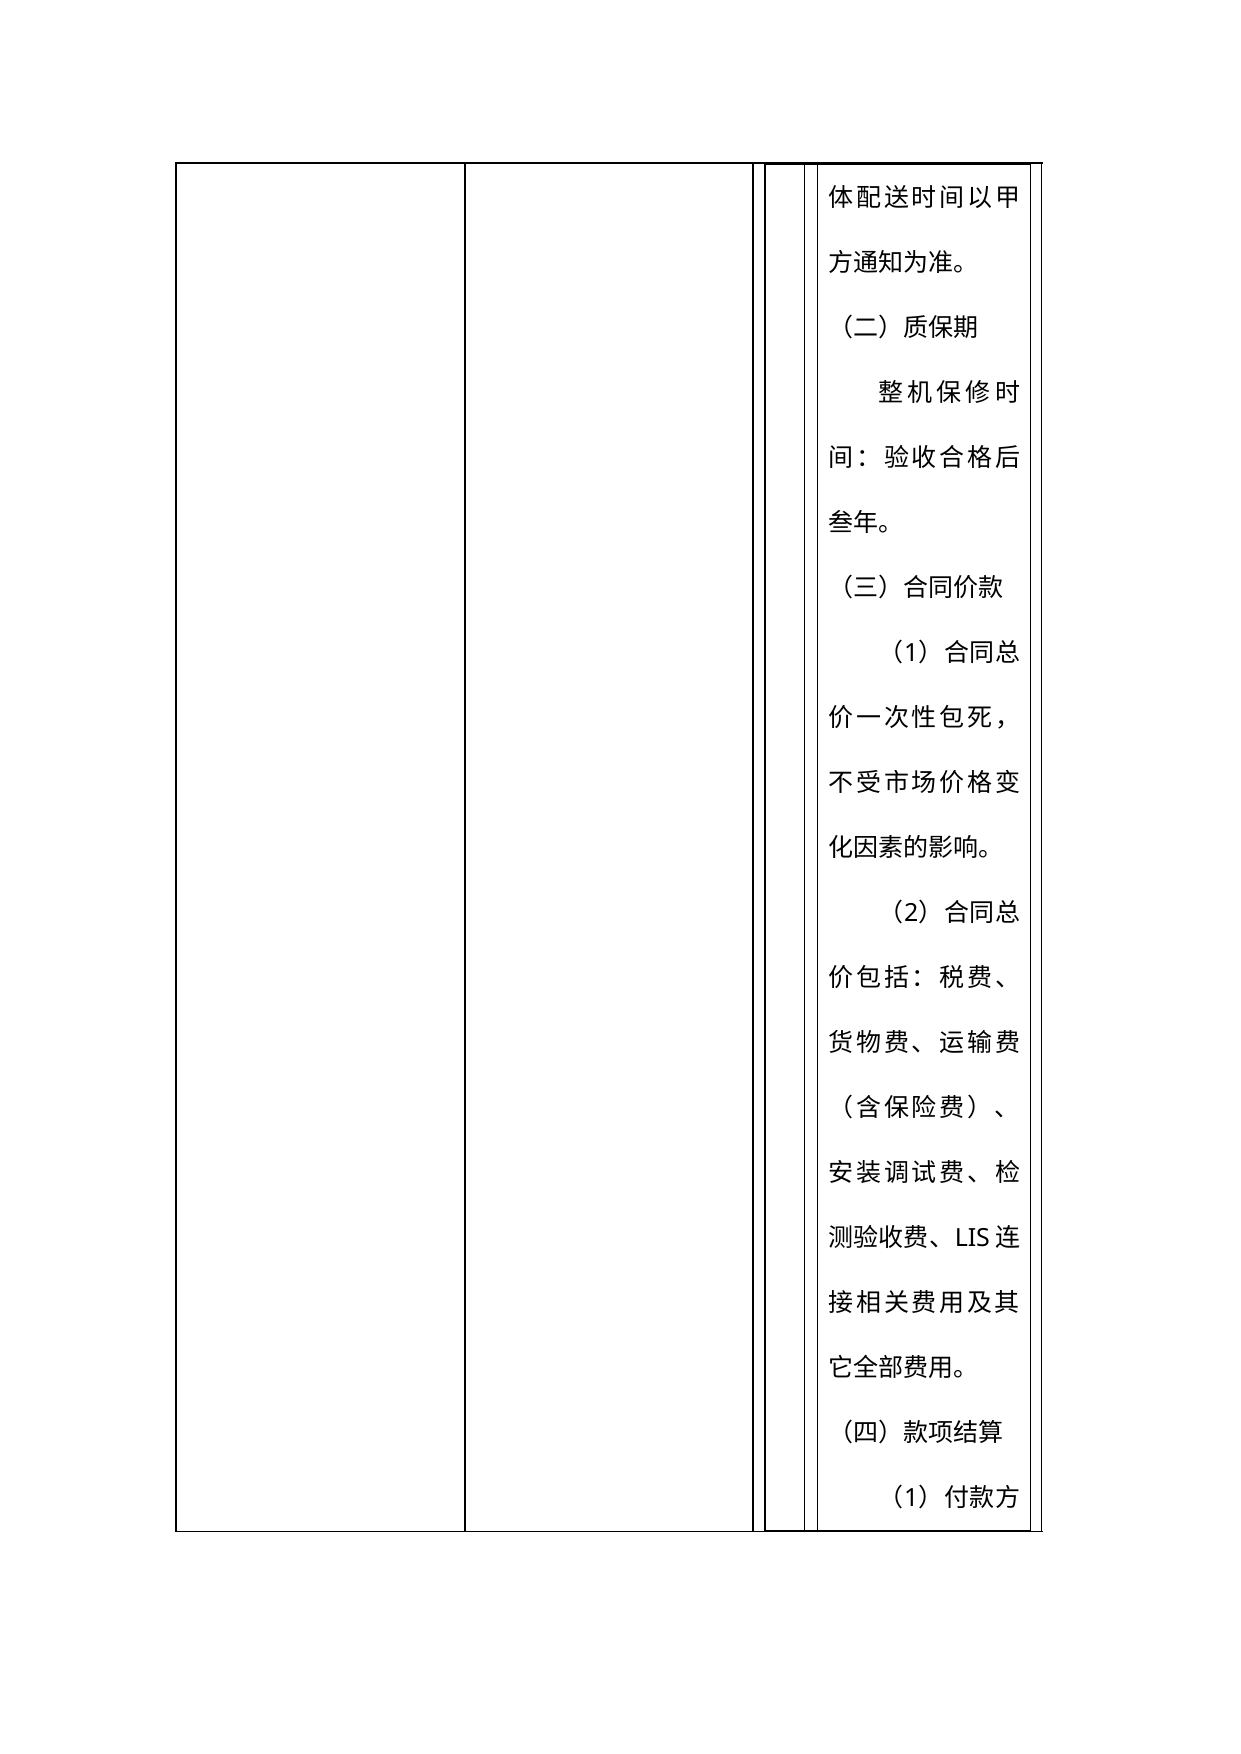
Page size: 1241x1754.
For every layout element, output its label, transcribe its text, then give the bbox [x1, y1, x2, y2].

table_cell [766, 165, 804, 1530]
table_cell 1 [466, 164, 752, 1531]
table_cell [818, 165, 1030, 1530]
table_cell [805, 165, 817, 1530]
table_cell [1031, 164, 1041, 1531]
table_cell [754, 164, 764, 1531]
table_cell [177, 164, 464, 1531]
